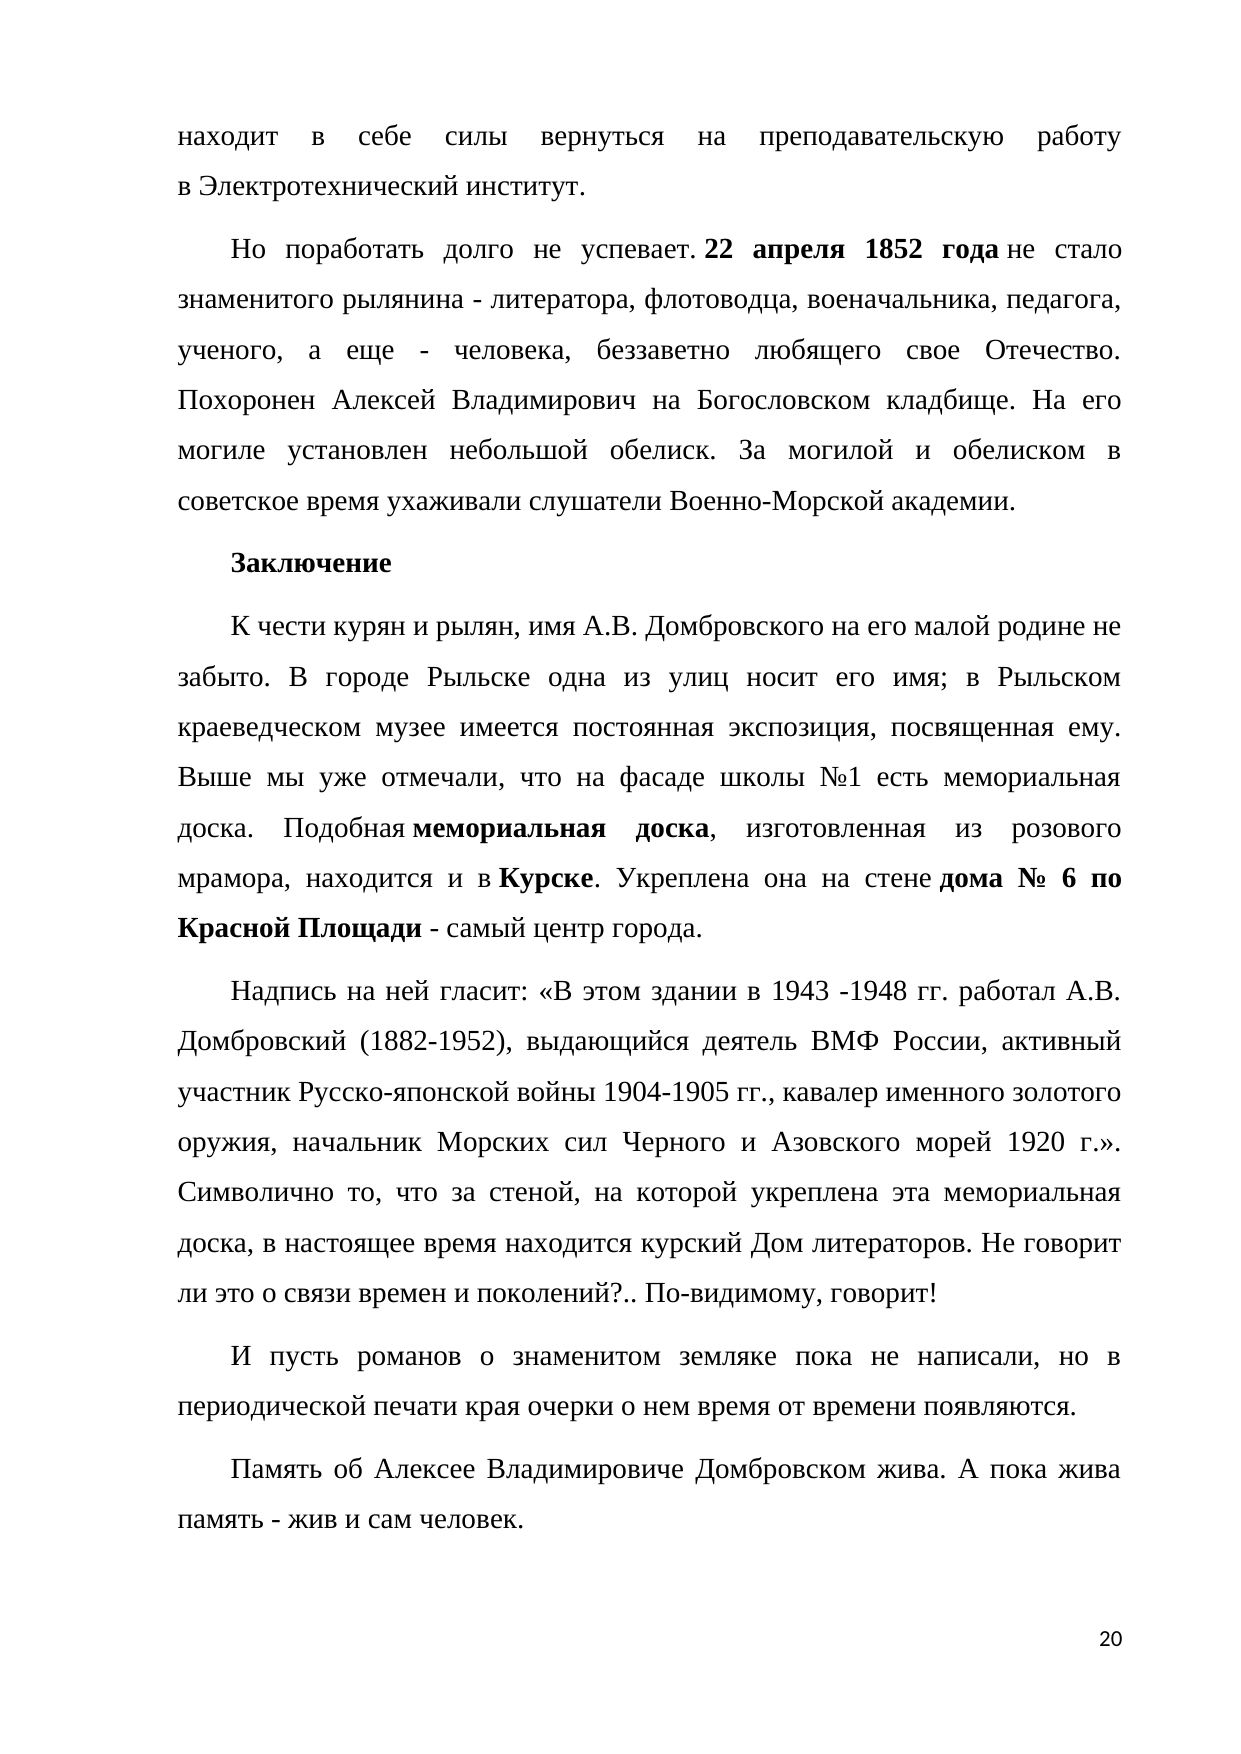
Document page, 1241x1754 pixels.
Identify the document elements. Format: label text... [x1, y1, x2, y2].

text Заключение [177, 546, 1122, 579]
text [177, 118, 1122, 202]
text Но поработать долго не успевает. 22 апреля 1852 года не стало знаменитого рылянина - литератора, флотоводца, военачальника, педагога, ученого, а еще - человека, беззаветно любящего свое Отечество. Похоронен Алексей Владимирович на Богословском кладбище. На его могиле установлен небольшой обелиск. За могилой и обелиском в советское время ухаживали слушатели Военно-Морской академии. [177, 231, 1122, 516]
text К чести курян и рылян, имя А.В. Домбровского на его малой родине не забыто. В городе Рыльске одна из улиц носит его имя; в Рыльском краеведческом музее имеется постоянная экспозиция, посвященная ему. Выше мы уже отмечали, что на фасаде школы №1 есть мемориальная доска. Подобная мемориальная доска, изготовленная из розового мрамора, находится и в Курске. Укреплена она на стене дома № 6 по Красной Площади - самый центр города. [177, 608, 1122, 944]
text И пусть романов о знаменитом земляке пока не написали, но в периодической печати края очерки о нем время от времени появляются. [177, 1338, 1122, 1422]
text Надпись на ней гласит: «В этом здании в 1943 -1948 гг. работал А.В. Домбровский (1882-1952), выдающийся деятель ВМФ России, активный участник Русско-японской войны 1904-1905 гг., кавалер именного золотого оружия, начальник Морских сил Черного и Азовского морей 1920 г.». Символично то, что за стеной, на которой укреплена эта мемориальная доска, в настоящее время находится курский Дом литераторов. Не говорит ли это о связи времен и поколений?.. По-видимому, говорит! [177, 973, 1122, 1308]
text Память об Алексее Владимировиче Домбровском жива. А пока жива память - жив и сам человек. [177, 1451, 1122, 1535]
